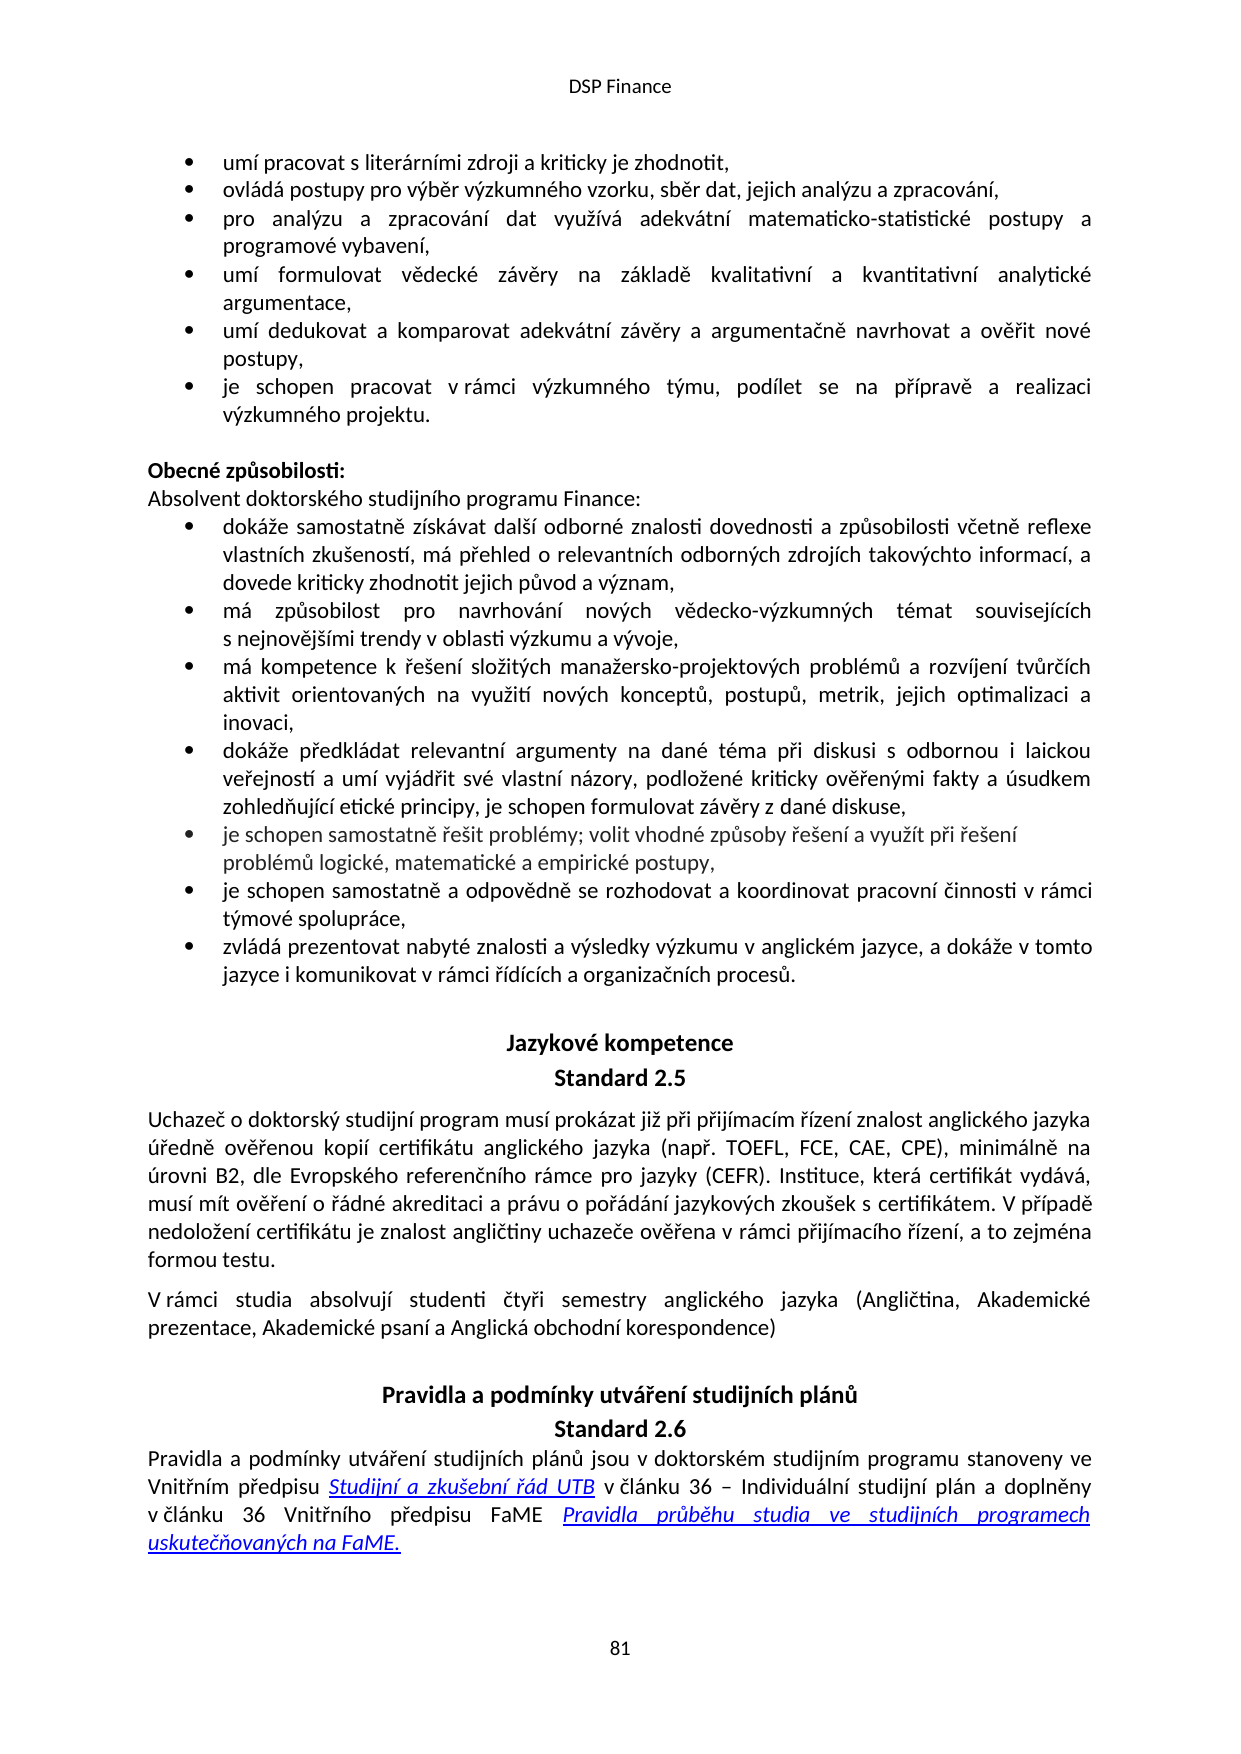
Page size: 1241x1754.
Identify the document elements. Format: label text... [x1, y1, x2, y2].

list je schopen samostatně a odpovědně se rozhodovat a koordinovat pracovní činnosti v rámci týmové spolupráce, [185, 876, 1093, 932]
list má způsobilost pro navrhování nových vědecko-výzkumných témat souvisejících s nejnovějšími trendy v oblasti výzkumu a vývoje, [185, 596, 1093, 652]
text Uchazeč o doktorský studijní program musí prokázat již při přijímacím řízení znalost anglického jazyka úředně ověřenou kopií certifikátu anglického jazyka (např. TOEFL, FCE, CAE, CPE), minimálně na úrovni B2, dle Evropského referenčního rámce pro jazyky (CEFR). Instituce, která certifikát vydává, musí mít ověření o řádné akreditaci a právu o pořádání jazykových zkoušek s certifikátem. V případě nedoložení certifikátu je znalost angličtiny uchazeče ověřena v rámci přijímacího řízení, a to zejména formou testu. [148, 1105, 1093, 1273]
list je schopen pracovat v rámci výzkumného týmu, podílet se na přípravě a realizaci výzkumného projektu. [185, 372, 1093, 428]
list je schopen samostatně řešit problémy; volit vhodné způsoby řešení a využít při řešení problémů logické, matematické a empirické postupy, [185, 820, 1093, 876]
text Pravidla a podmínky utváření studijních plánů jsou v doktorském studijním programu stanoveny ve Vnitřním předpisu Studijní a zkušební řád UTB v článku 36 – Individuální studijní plán a doplněny v článku 36 Vnitřního předpisu FaME Pravidla průběhu studia ve studijních programech uskutečňovaných na FaME. [148, 1444, 1093, 1556]
list ovládá postupy pro výběr výzkumného vzorku, sběr dat, jejich analýzu a zpracování, [185, 176, 1093, 204]
list umí formulovat vědecké závěry na základě kvalitativní a kvantitativní analytické argumentace, [185, 260, 1093, 316]
subtitle Standard 2.5 [148, 1062, 1093, 1092]
subtitle Pravidla a podmínky utváření studijních plánů [148, 1379, 1093, 1409]
list dokáže samostatně získávat další odborné znalosti dovednosti a způsobilosti včetně reflexe vlastních zkušeností, má přehled o relevantních odborných zdrojích takovýchto informací, a dovede kriticky zhodnotit jejich původ a význam, [185, 512, 1093, 596]
subtitle Standard 2.6 [148, 1414, 1093, 1444]
list zvládá prezentovat nabyté znalosti a výsledky výzkumu v anglickém jazyce, a dokáže v tomto jazyce i komunikovat v rámci řídících a organizačních procesů. [185, 932, 1093, 988]
list má kompetence k řešení složitých manažersko-projektových problémů a rozvíjení tvůrčích aktivit orientovaných na využití nových konceptů, postupů, metrik, jejich optimalizaci a inovaci, [185, 652, 1093, 736]
text Obecné způsobilosti: [148, 456, 1093, 484]
list pro analýzu a zpracování dat využívá adekvátní matematicko-statistické postupy a programové vybavení, [185, 204, 1093, 260]
list umí pracovat s literárními zdroji a kriticky je zhodnotit, [185, 148, 1093, 176]
list dokáže předkládat relevantní argumenty na dané téma při diskusi s odbornou i laickou veřejností a umí vyjádřit své vlastní názory, podložené kriticky ověřenými fakty a úsudkem zohledňující etické principy, je schopen formulovat závěry z dané diskuse, [185, 736, 1093, 820]
list umí dedukovat a komparovat adekvátní závěry a argumentačně navrhovat a ověřit nové postupy, [185, 316, 1093, 372]
text Absolvent doktorského studijního programu Finance: [148, 484, 1093, 512]
subtitle Jazykové kompetence [148, 1027, 1093, 1058]
text V rámci studia absolvují studenti čtyři semestry anglického jazyka (Angličtina, Akademické prezentace, Akademické psaní a Anglická obchodní korespondence) [148, 1285, 1093, 1341]
